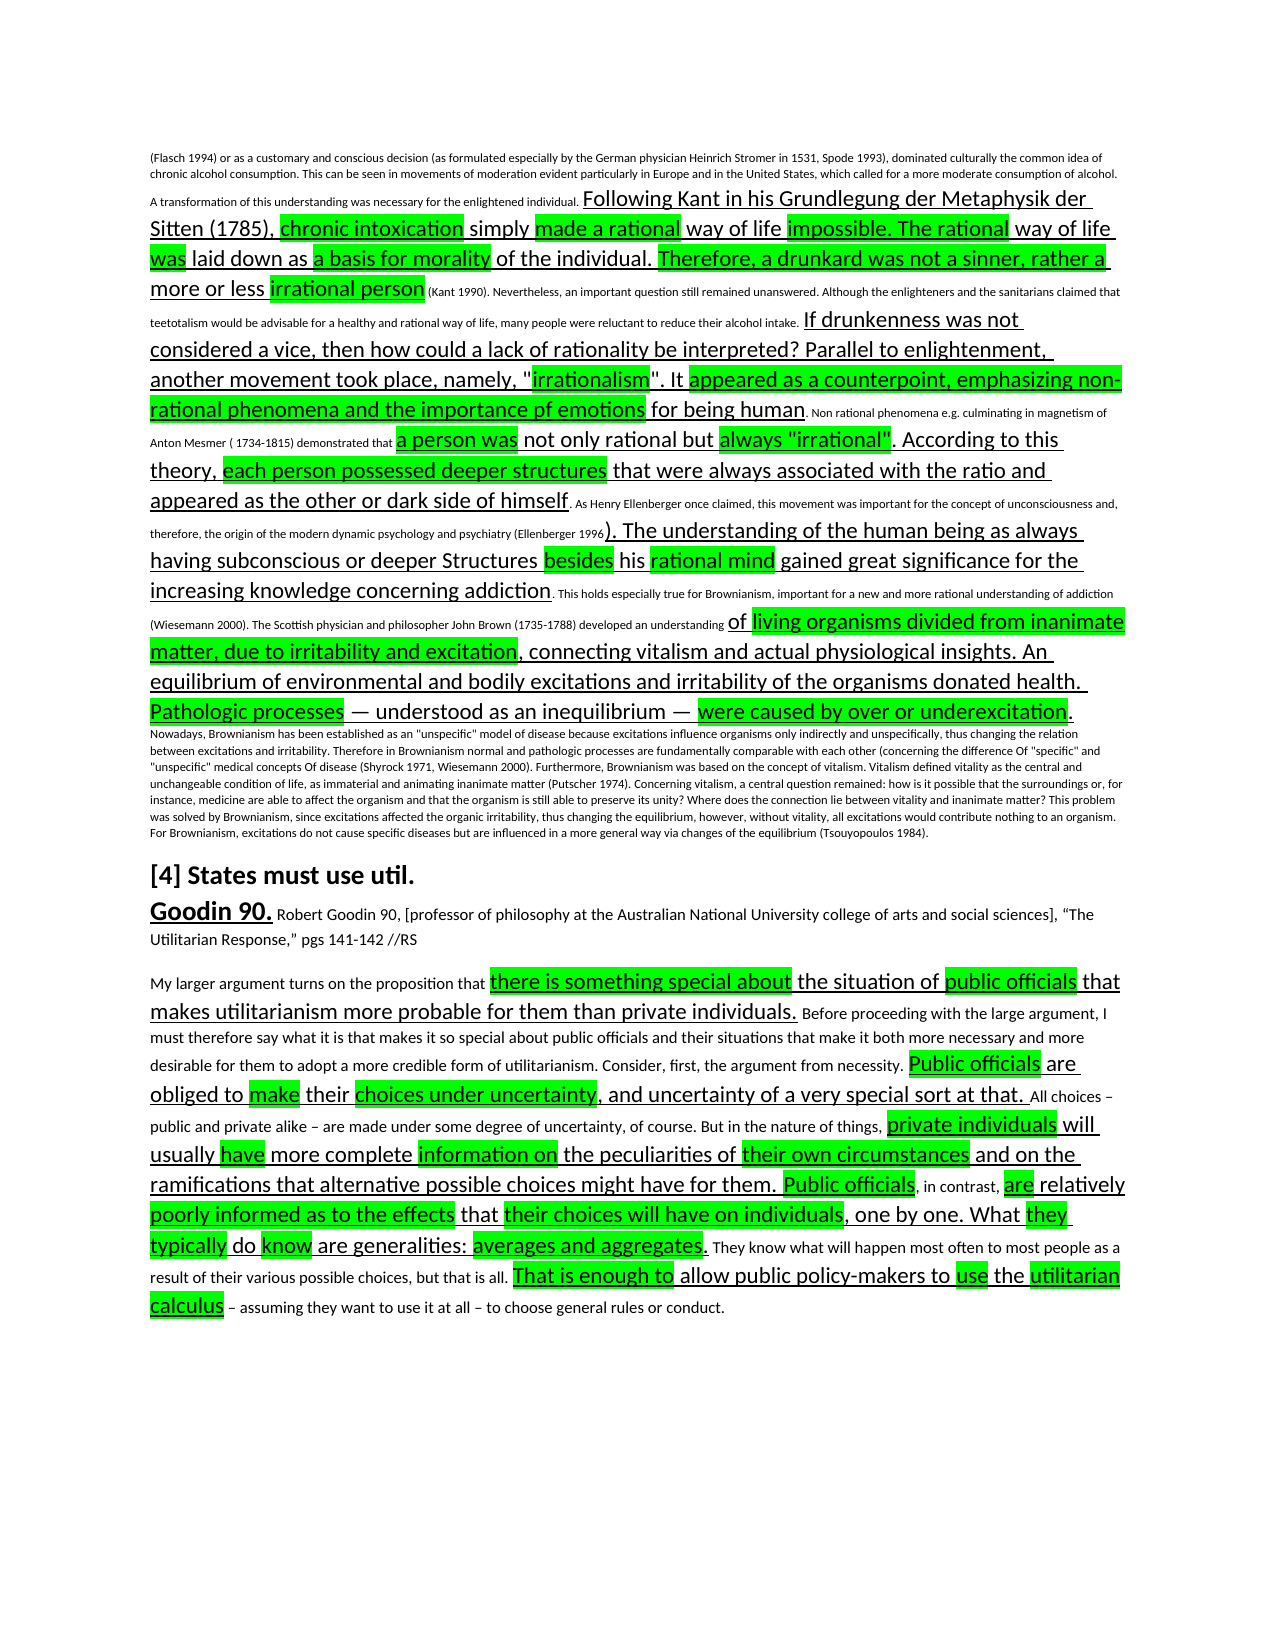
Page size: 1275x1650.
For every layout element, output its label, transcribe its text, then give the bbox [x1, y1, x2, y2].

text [150, 150, 1125, 841]
text My larger argument turns on the proposition that there is something special about the situation of public officials that makes utilitarianism more probable for them than private individuals. Before proceeding with the large argument, I must therefore say what it is that makes it so special about public officials and their situations that make it both more necessary and more desirable for them to adopt a more credible form of utilitarianism. Consider, first, the argument from necessity. Public officials are obliged to make their choices under uncertainty, and uncertainty of a very special sort at that. All choices – public and private alike – are made under some degree of uncertainty, of course. But in the nature of things, private individuals will usually have more complete information on the peculiarities of their own circumstances and on the ramifications that alternative possible choices might have for them. Public officials, in contrast, are relatively poorly informed as to the effects that their choices will have on individuals, one by one. What they typically do know are generalities: averages and aggregates. They know what will happen most often to most people as a result of their various possible choices, but that is all. That is enough to allow public policy-makers to use the utilitarian calculus – assuming they want to use it at all – to choose general rules or conduct. [150, 967, 1125, 1319]
text Goodin 90. Robert Goodin 90, [professor of philosophy at the Australian National University college of arts and social sciences], “The Utilitarian Response,” pgs 141-142 //RS [150, 894, 1125, 949]
subtitle [4] States must use util. [150, 858, 1125, 892]
